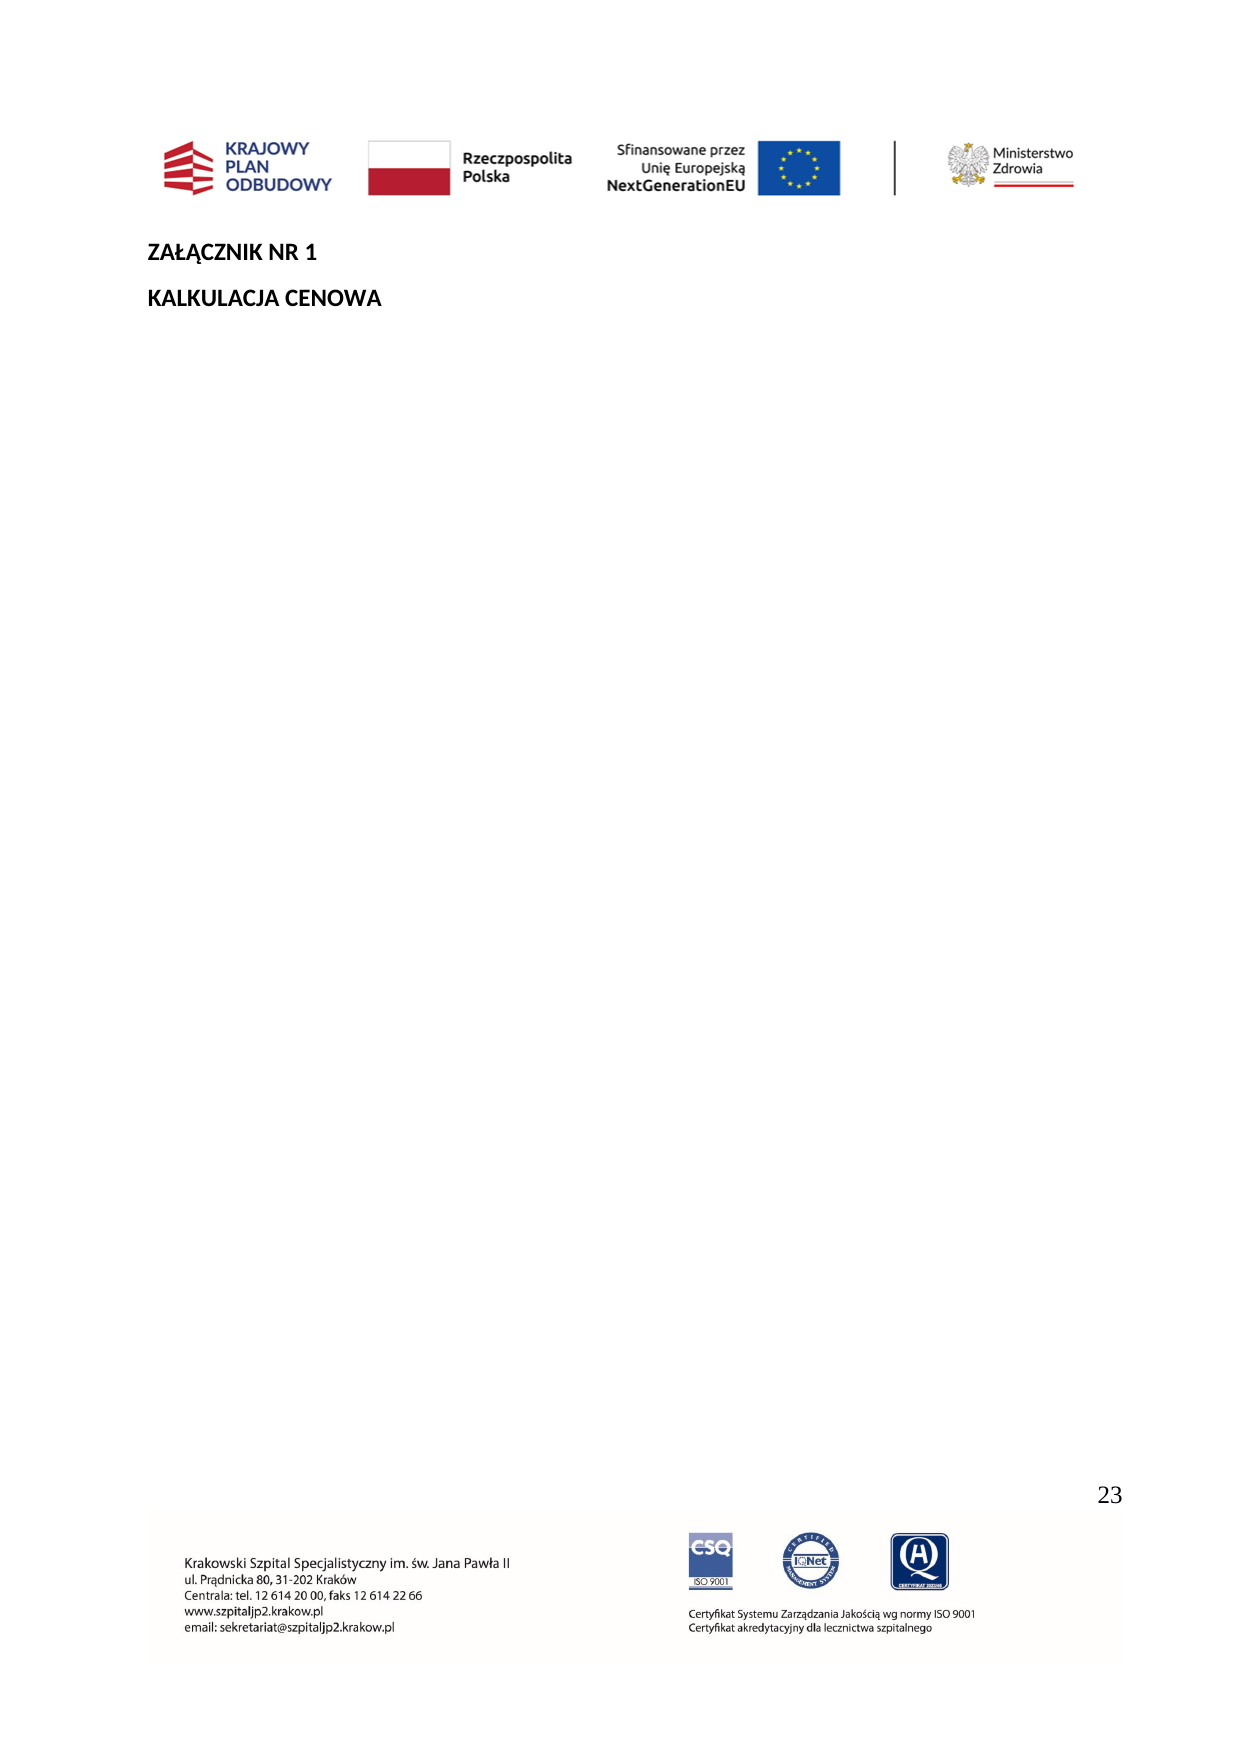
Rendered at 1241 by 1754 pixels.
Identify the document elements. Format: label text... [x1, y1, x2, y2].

text KALKULACJA CENOWA [148, 282, 1122, 312]
text ZAŁĄCZNIK NR 1 [148, 236, 1122, 267]
picture [147, 1508, 1123, 1664]
picture [147, 118, 1093, 212]
